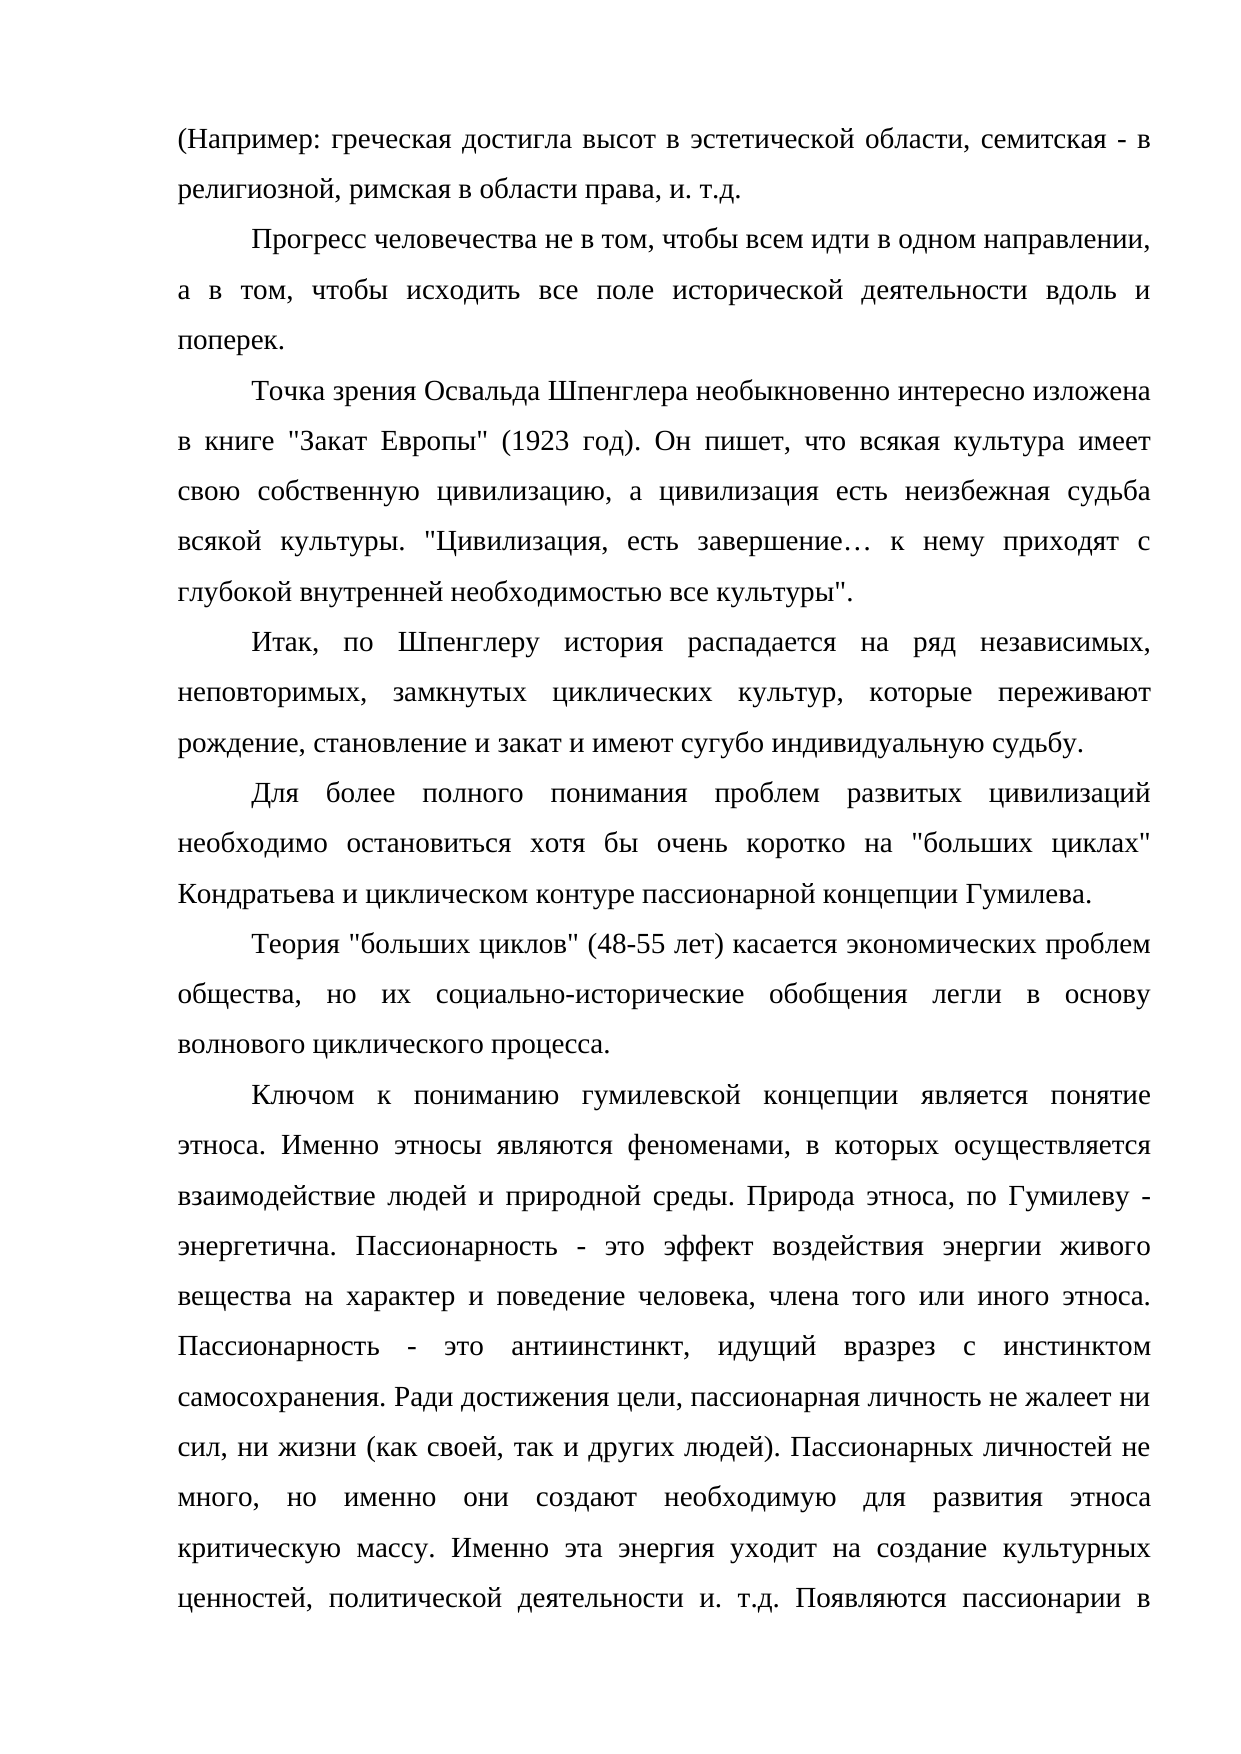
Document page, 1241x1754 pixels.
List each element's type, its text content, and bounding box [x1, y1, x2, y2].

text Точка зрения Освальда Шпенглера необыкновенно интересно изложена в книге "Закат Европы" (1923 год). Он пишет, что всякая культура имеет свою собственную цивилизацию, а цивилизация есть неизбежная судьба всякой культуры. "Цивилизация, есть завершение… к нему приходят с глубокой внутренней необходимостью все культуры". [177, 373, 1152, 607]
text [177, 1077, 1152, 1614]
text Теория "больших циклов" (48-55 лет) касается экономических проблем общества, но их социально-исторические обобщения легли в основу волнового циклического процесса. [177, 926, 1152, 1060]
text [177, 121, 1152, 205]
text Итак, по Шпенглеру история распадается на ряд независимых, неповторимых, замкнутых циклических культур, которые переживают рождение, становление и закат и имеют сугубо индивидуальную судьбу. [177, 624, 1152, 758]
text Прогресс человечества не в том, чтобы всем идти в одном направлении, а в том, чтобы исходить все поле исторической деятельности вдоль и поперек. [177, 222, 1152, 356]
text Для более полного понимания проблем развитых цивилизаций необходимо остановиться хотя бы очень коротко на "больших циклах" Кондратьева и циклическом контуре пассионарной концепции Гумилева. [177, 775, 1152, 909]
